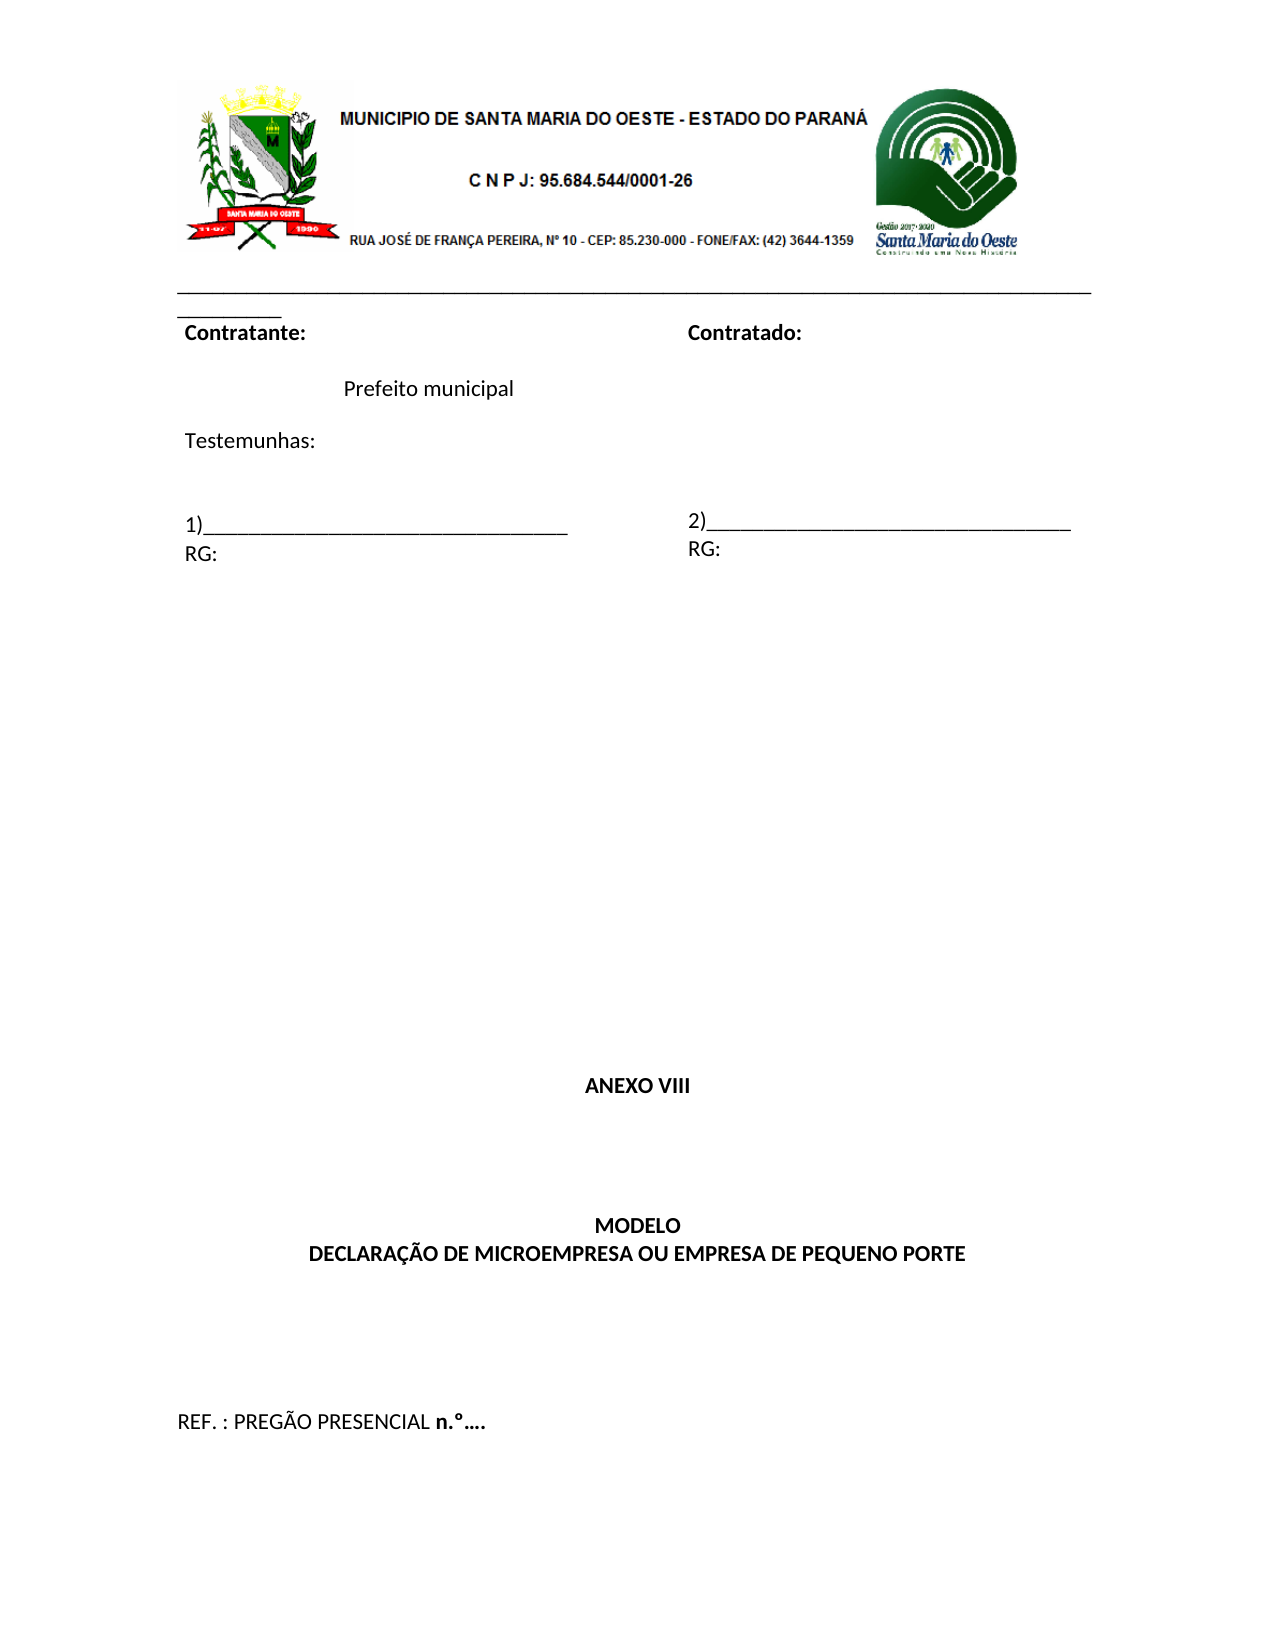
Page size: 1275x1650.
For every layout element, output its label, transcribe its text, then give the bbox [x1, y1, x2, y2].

table_cell Testemunhas: 1)________________________________ RG: [177, 427, 681, 567]
table_cell 2)________________________________ RG: [681, 427, 1184, 567]
title ANEXO VIII [177, 1071, 1098, 1099]
text REF. : PREGÃO PRESENCIAL n.º…. [177, 1407, 1098, 1435]
table_header Contratante: Prefeito municipal [177, 319, 681, 427]
table_header Contratado: [681, 319, 1184, 427]
text DECLARAÇÃO DE MICROEMPRESA OU EMPRESA DE PEQUENO PORTE [177, 1239, 1098, 1267]
picture [177, 73, 1034, 271]
text MODELO [177, 1211, 1098, 1239]
